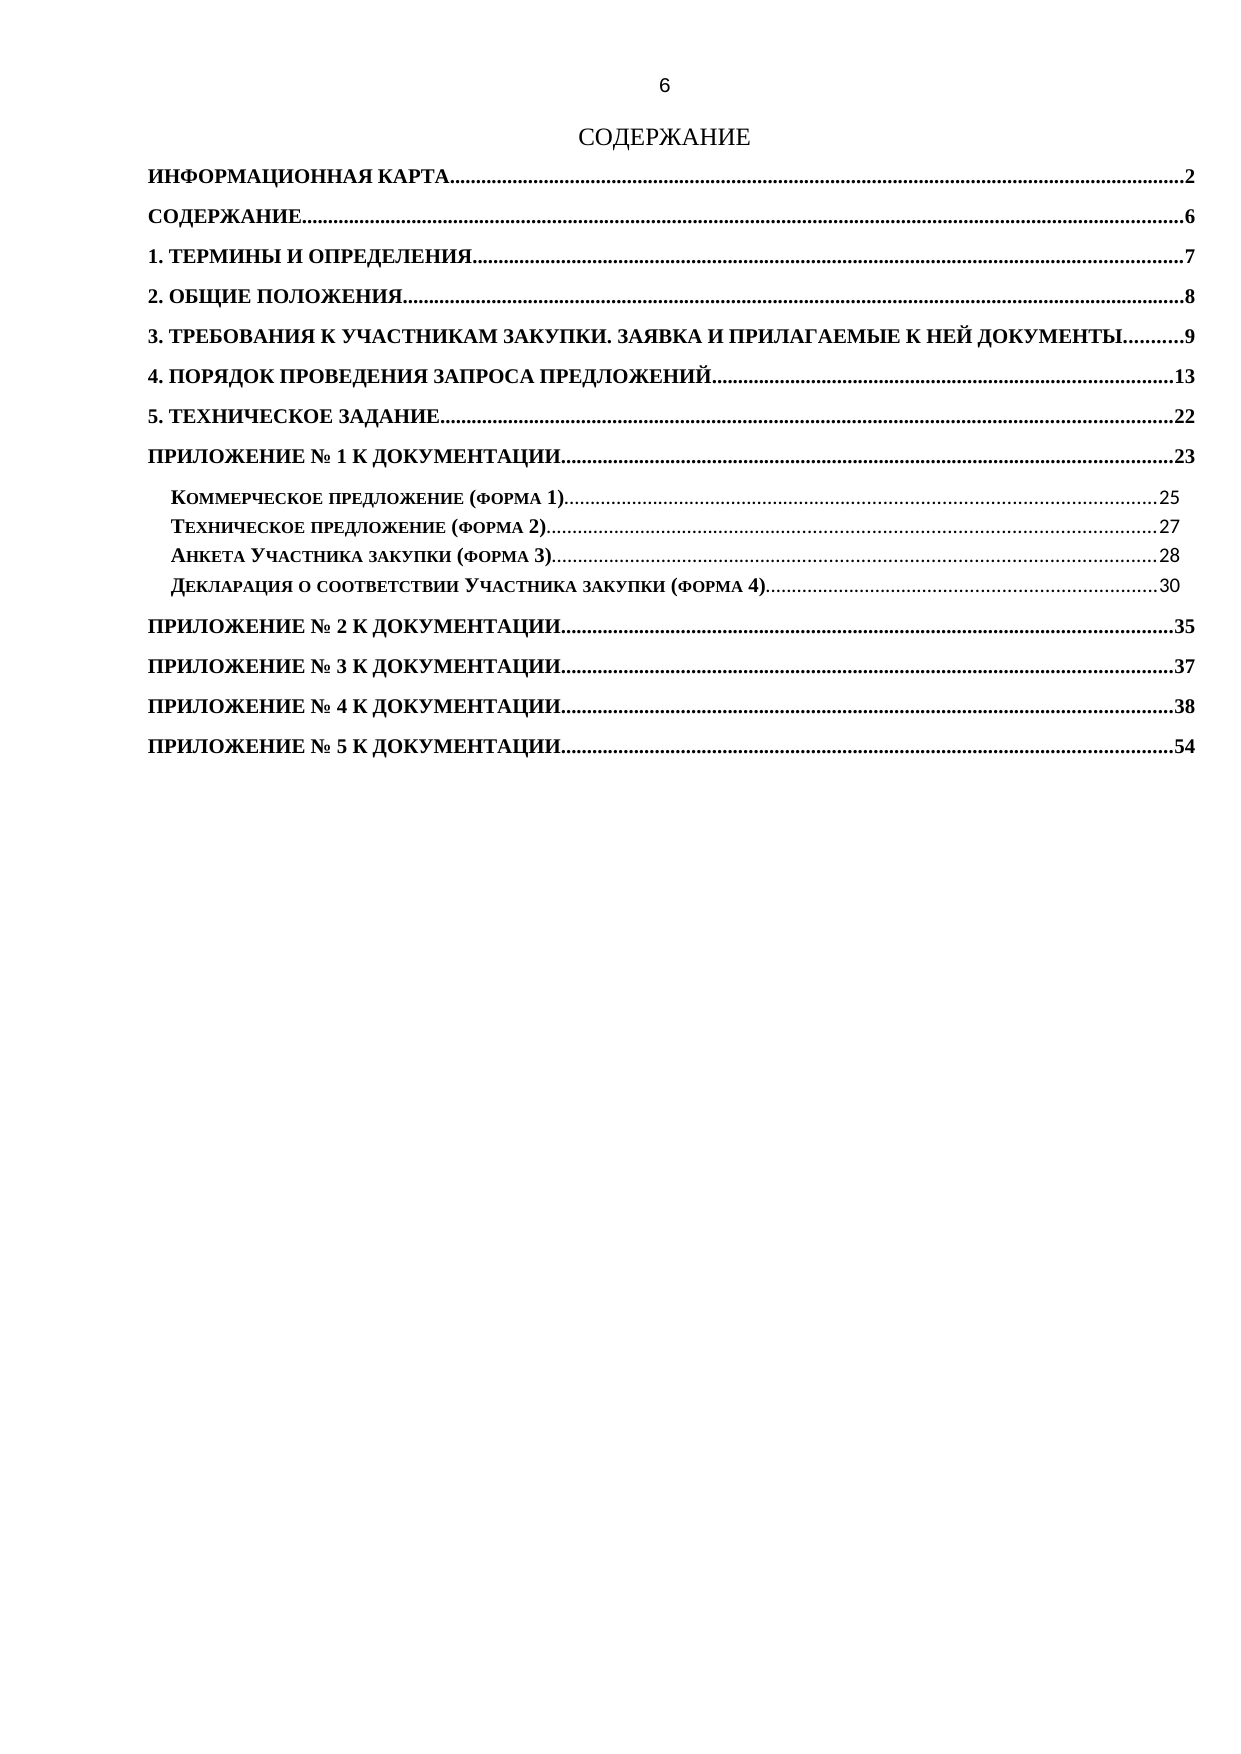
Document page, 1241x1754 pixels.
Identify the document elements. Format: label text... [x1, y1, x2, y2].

text СОДЕРЖАНИЕ 6 [148, 204, 1181, 228]
text 2. Общие положения 8 [148, 284, 1181, 308]
text Приложение № 2 к Документации 35 [148, 613, 1181, 638]
text Приложение № 4 к Документации 38 [148, 694, 1181, 718]
text Приложение № 5 к Документации 54 [148, 734, 1181, 758]
text Коммерческое предложение (форма 1) 25 [171, 484, 1181, 510]
text Техническое предложение (форма 2) 27 [171, 513, 1181, 539]
text 3. Требования к Участникам закупки. Заявка и прилагаемые к ней документы. 9 [148, 324, 1181, 348]
text Приложение № 3 к Документации 37 [148, 654, 1181, 678]
text 4. Порядок проведения запроса предложений 13 [148, 364, 1181, 388]
text Информационная карта 2 [148, 163, 1181, 188]
text Приложение № 1 к Документации 23 [148, 444, 1181, 468]
text 1. Термины и определения 7 [148, 244, 1181, 268]
text 5. Техническое задание 22 [148, 404, 1181, 428]
text Анкета Участника закупки (форма 3) 28 [171, 543, 1181, 568]
text Декларация о соответствии Участника закупки (форма 4) 30 [171, 572, 1181, 597]
text СОДЕРЖАНИЕ [148, 122, 1181, 151]
